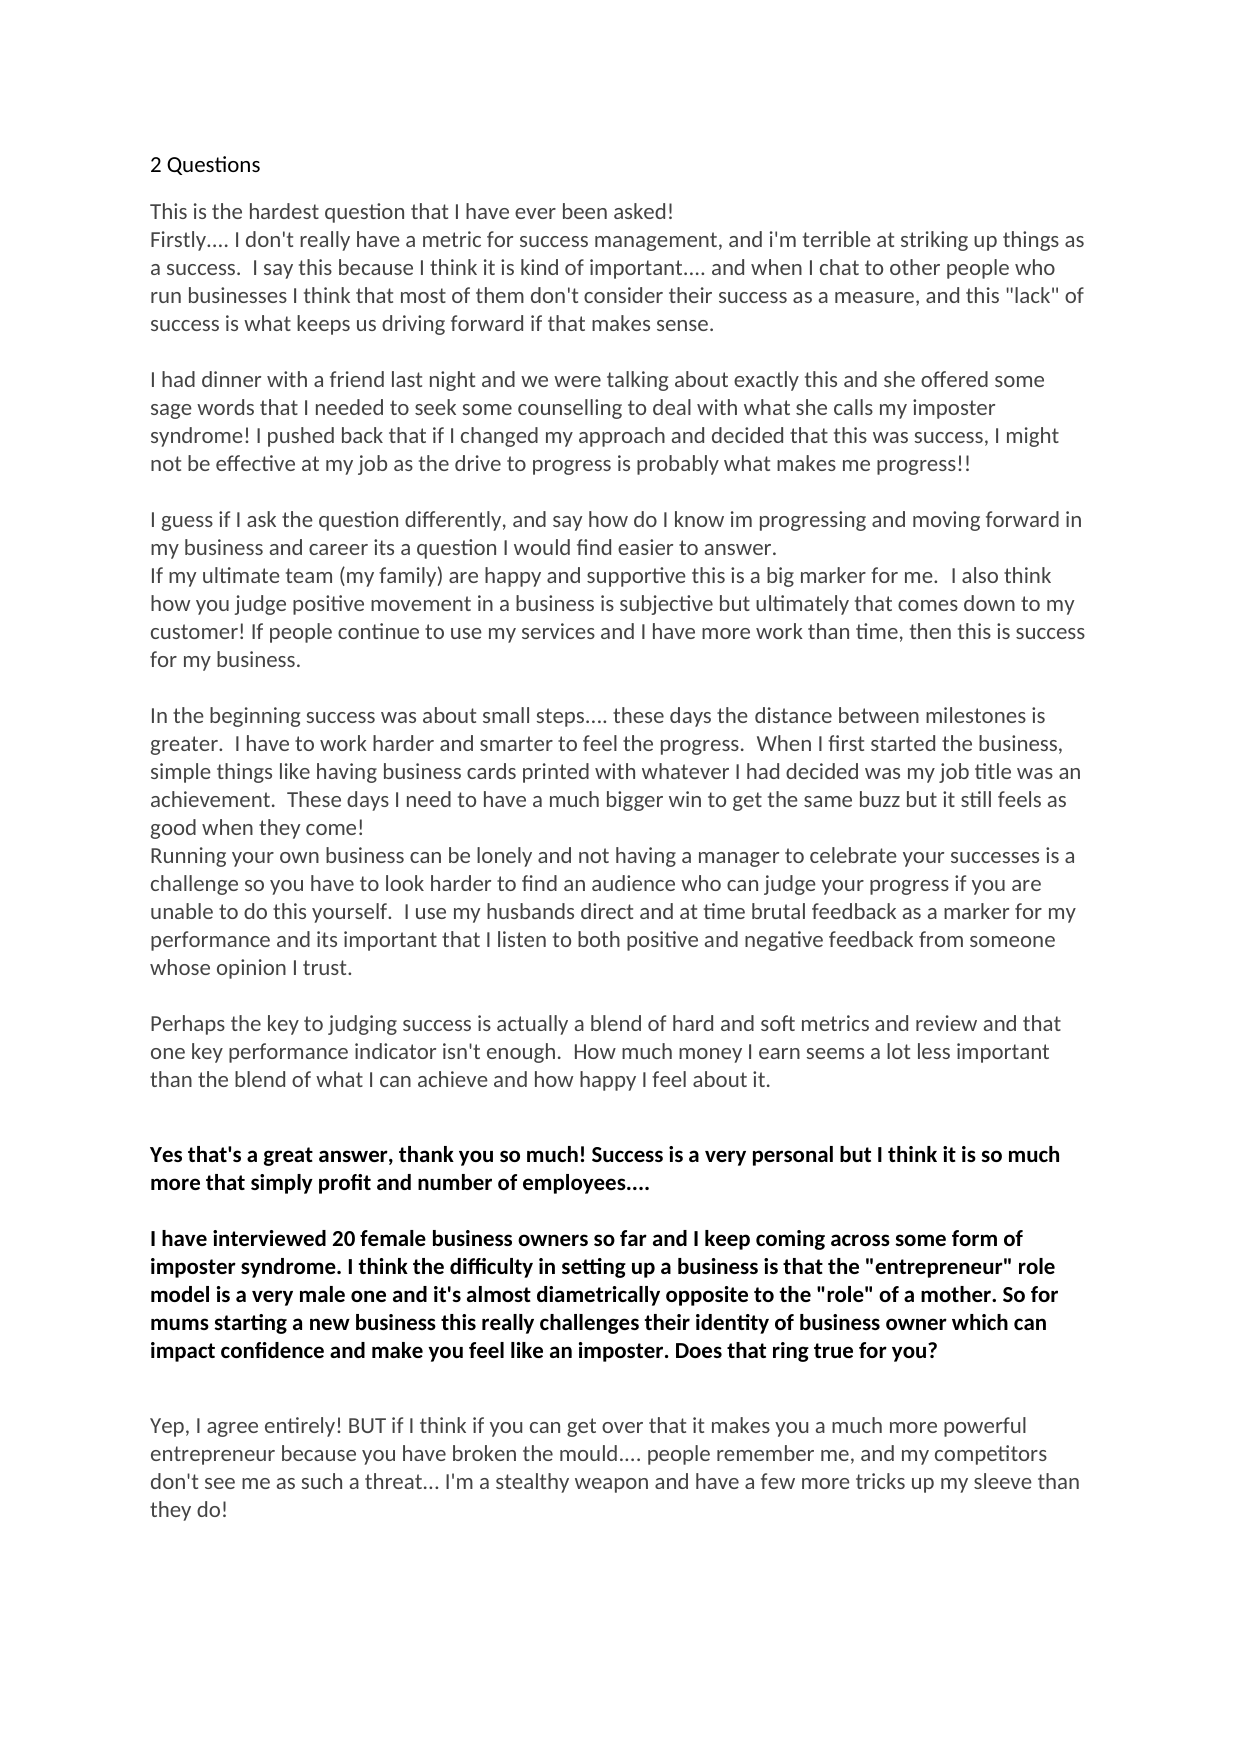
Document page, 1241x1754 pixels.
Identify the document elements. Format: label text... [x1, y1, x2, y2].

text Yes that's a great answer, thank you so much! Success is a very personal but I think it is so much more that simply profit and number of employees.... [150, 1140, 1090, 1196]
text This is the hardest question that I have ever been asked! [150, 197, 1090, 225]
text Perhaps the key to judging success is actually a blend of hard and soft metrics and review and that one key performance indicator isn't enough. How much money I earn seems a lot less important than the blend of what I can achieve and how happy I feel about it. [150, 1009, 1090, 1093]
text 2 Questions [150, 150, 1090, 178]
text Yep, I agree entirely! BUT if I think if you can get over that it makes you a much more powerful entrepreneur because you have broken the mould.... people remember me, and my competitors don't see me as such a threat... I'm a stealthy weapon and have a few more tricks up my sleeve than they do! [150, 1411, 1090, 1523]
text Firstly.... I don't really have a metric for success management, and i'm terrible at striking up things as a success. I say this because I think it is kind of important.... and when I chat to other people who run businesses I think that most of them don't consider their success as a measure, and this "lack" of success is what keeps us driving forward if that makes sense. [150, 225, 1090, 337]
text I guess if I ask the question differently, and say how do I know im progressing and moving forward in my business and career its a question I would find easier to answer. [150, 505, 1090, 561]
text In the beginning success was about small steps.... these days the distance between milestones is greater. I have to work harder and smarter to feel the progress. When I first started the business, simple things like having business cards printed with whatever I had decided was my job title was an achievement. These days I need to have a much bigger win to get the same buzz but it still feels as good when they come! [150, 701, 1090, 841]
text I had dinner with a friend last night and we were talking about exactly this and she offered some sage words that I needed to seek some counselling to deal with what she calls my imposter syndrome! I pushed back that if I changed my approach and decided that this was success, I might not be effective at my job as the drive to progress is probably what makes me progress!! [150, 365, 1090, 477]
text If my ultimate team (my family) are happy and supportive this is a big marker for me. I also think how you judge positive movement in a business is subjective but ultimately that comes down to my customer! If people continue to use my services and I have more work than time, then this is success for my business. [150, 561, 1090, 673]
text Running your own business can be lonely and not having a manager to celebrate your successes is a challenge so you have to look harder to find an audience who can judge your progress if you are unable to do this yourself. I use my husbands direct and at time brutal feedback as a marker for my performance and its important that I listen to both positive and negative feedback from someone whose opinion I trust. [150, 841, 1090, 981]
text I have interviewed 20 female business owners so far and I keep coming across some form of imposter syndrome. I think the difficulty in setting up a business is that the "entrepreneur" role model is a very male one and it's almost diametrically opposite to the "role" of a mother. So for mums starting a new business this really challenges their identity of business owner which can impact confidence and make you feel like an imposter. Does that ring true for you? [150, 1224, 1090, 1364]
